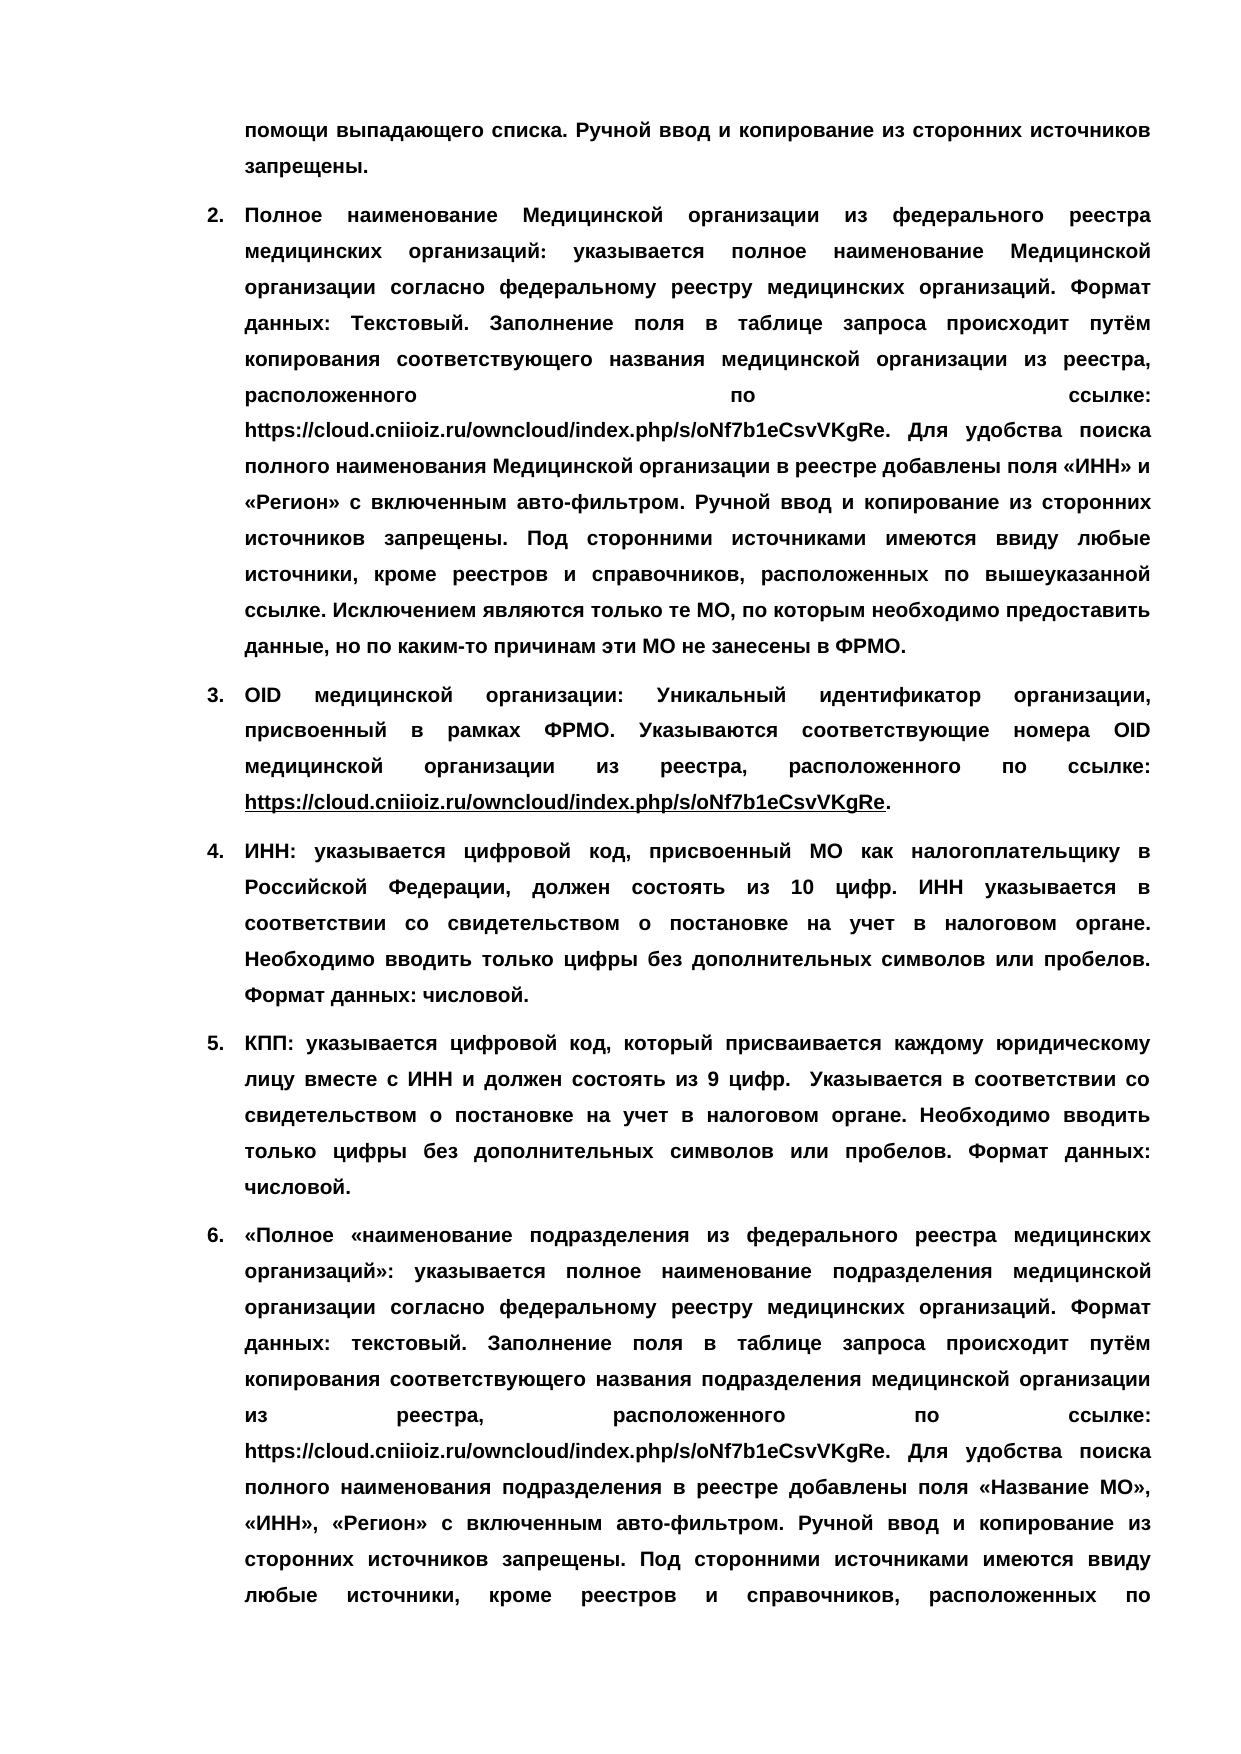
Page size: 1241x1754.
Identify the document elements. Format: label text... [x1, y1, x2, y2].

text ИНН: указывается цифровой код, присвоенный МО как налогоплательщику в Российской Федерации, должен состоять из 10 цифр. ИНН указывается в соответствии со свидетельством о постановке на учет в налоговом органе. Необходимо вводить только цифры без дополнительных символов или пробелов. Формат данных: числовой. [207, 839, 1152, 1006]
text OID медицинской организации: Уникальный идентификатор организации, присвоенный в рамках ФРМО. Указываются соответствующие номера OID медицинской организации из реестра, расположенного по ссылке: https://cloud.cniioiz.ru/owncloud/index.php/s/oNf7b1eCsvVKgRe. [207, 682, 1152, 814]
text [207, 1223, 1152, 1606]
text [207, 118, 1152, 178]
text КПП: указывается цифровой код, который присваивается каждому юридическому лицу вместе с ИНН и должен состоять из 9 цифр. Указывается в соответствии со свидетельством о постановке на учет в налоговом органе. Необходимо вводить только цифры без дополнительных символов или пробелов. Формат данных: числовой. [207, 1031, 1152, 1198]
text Полное наименование Медицинской организации из федерального реестра медицинских организаций: указывается полное наименование Медицинской организации согласно федеральному реестру медицинских организаций. Формат данных: Текстовый. Заполнение поля в таблице запроса происходит путём копирования соответствующего названия медицинской организации из реестра, расположенного по ссылке: https://cloud.cniioiz.ru/owncloud/index.php/s/oNf7b1eCsvVKgRe. Для удобства поиска полного наименования Медицинской организации в реестре добавлены поля «ИНН» и «Регион» с включенным авто-фильтром. Ручной ввод и копирование из сторонних источников запрещены. Под сторонними источниками имеются ввиду любые источники, кроме реестров и справочников, расположенных по вышеуказанной ссылке. Исключением являются только те МО, по которым необходимо предоставить данные, но по каким-то причинам эти МО не занесены в ФРМО. [207, 202, 1152, 658]
